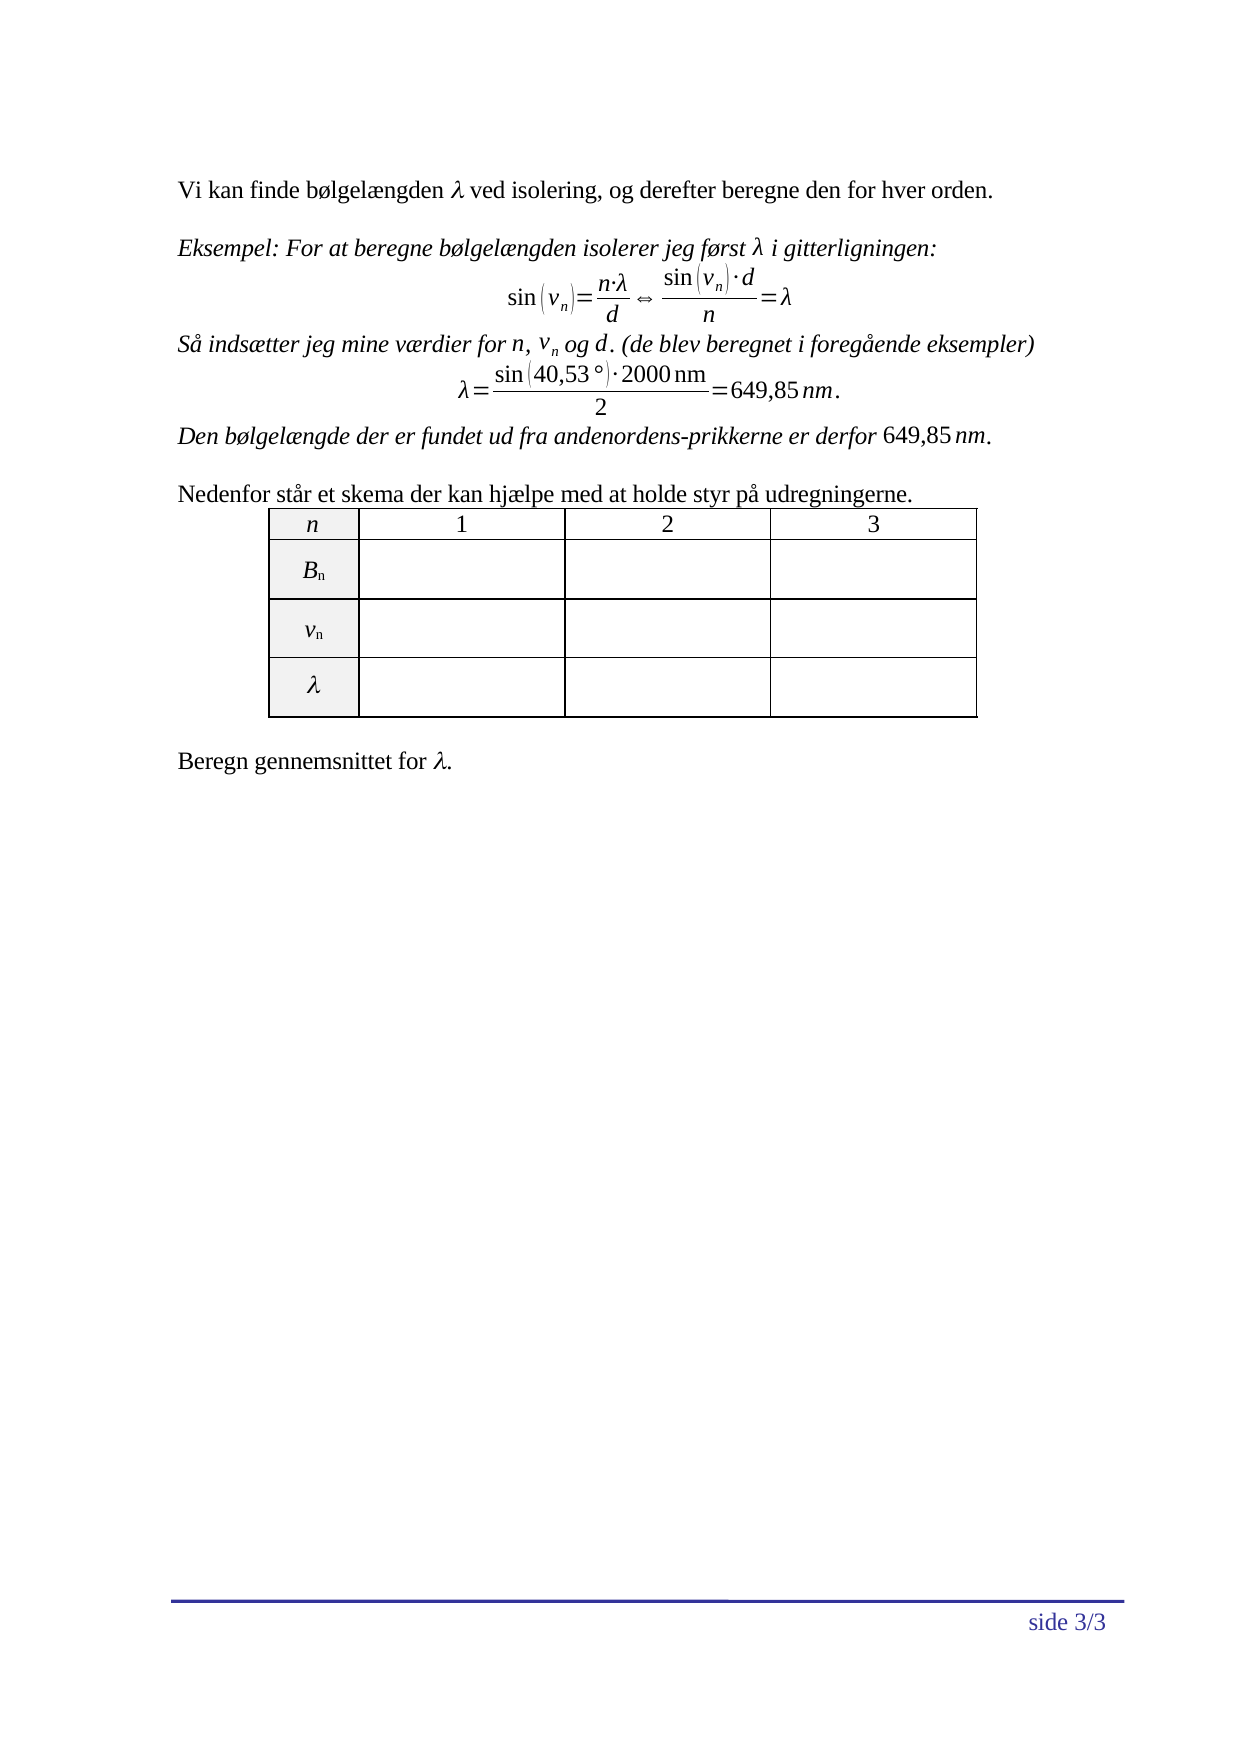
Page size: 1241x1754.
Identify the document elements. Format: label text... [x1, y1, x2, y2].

table_header 2 [566, 509, 770, 539]
table_cell Bn [270, 540, 358, 598]
table_cell [270, 658, 358, 716]
table_cell [360, 658, 564, 716]
table_header n [270, 509, 358, 539]
text Den bølgelængde der er fundet ud fra andenordens-prikkerne er derfor . [177, 421, 1122, 450]
table_cell [360, 540, 564, 598]
table_header 3 [771, 509, 976, 539]
text Så indsætter jeg mine værdier for , og . (de blev beregnet i foregående eksempler) [177, 328, 1122, 359]
text Nedenfor står et skema der kan hjælpe med at holde styr på udregningerne. [177, 479, 1122, 507]
table_cell [771, 540, 976, 598]
table_cell [771, 658, 976, 716]
table_cell [566, 658, 770, 716]
text Vi kan finde bølgelængden ved isolering, og derefter beregne den for hver orden. [177, 176, 1122, 233]
table_header 1 [360, 509, 564, 539]
table_cell [566, 540, 770, 598]
text Eksempel: For at beregne bølgelængden isolerer jeg først i gitterligningen: [177, 233, 1122, 262]
table_cell [771, 600, 976, 657]
table_cell [566, 600, 770, 657]
text Beregn gennemsnittet for . [177, 746, 1122, 775]
table_cell [360, 600, 564, 657]
table_cell vn [270, 600, 358, 657]
